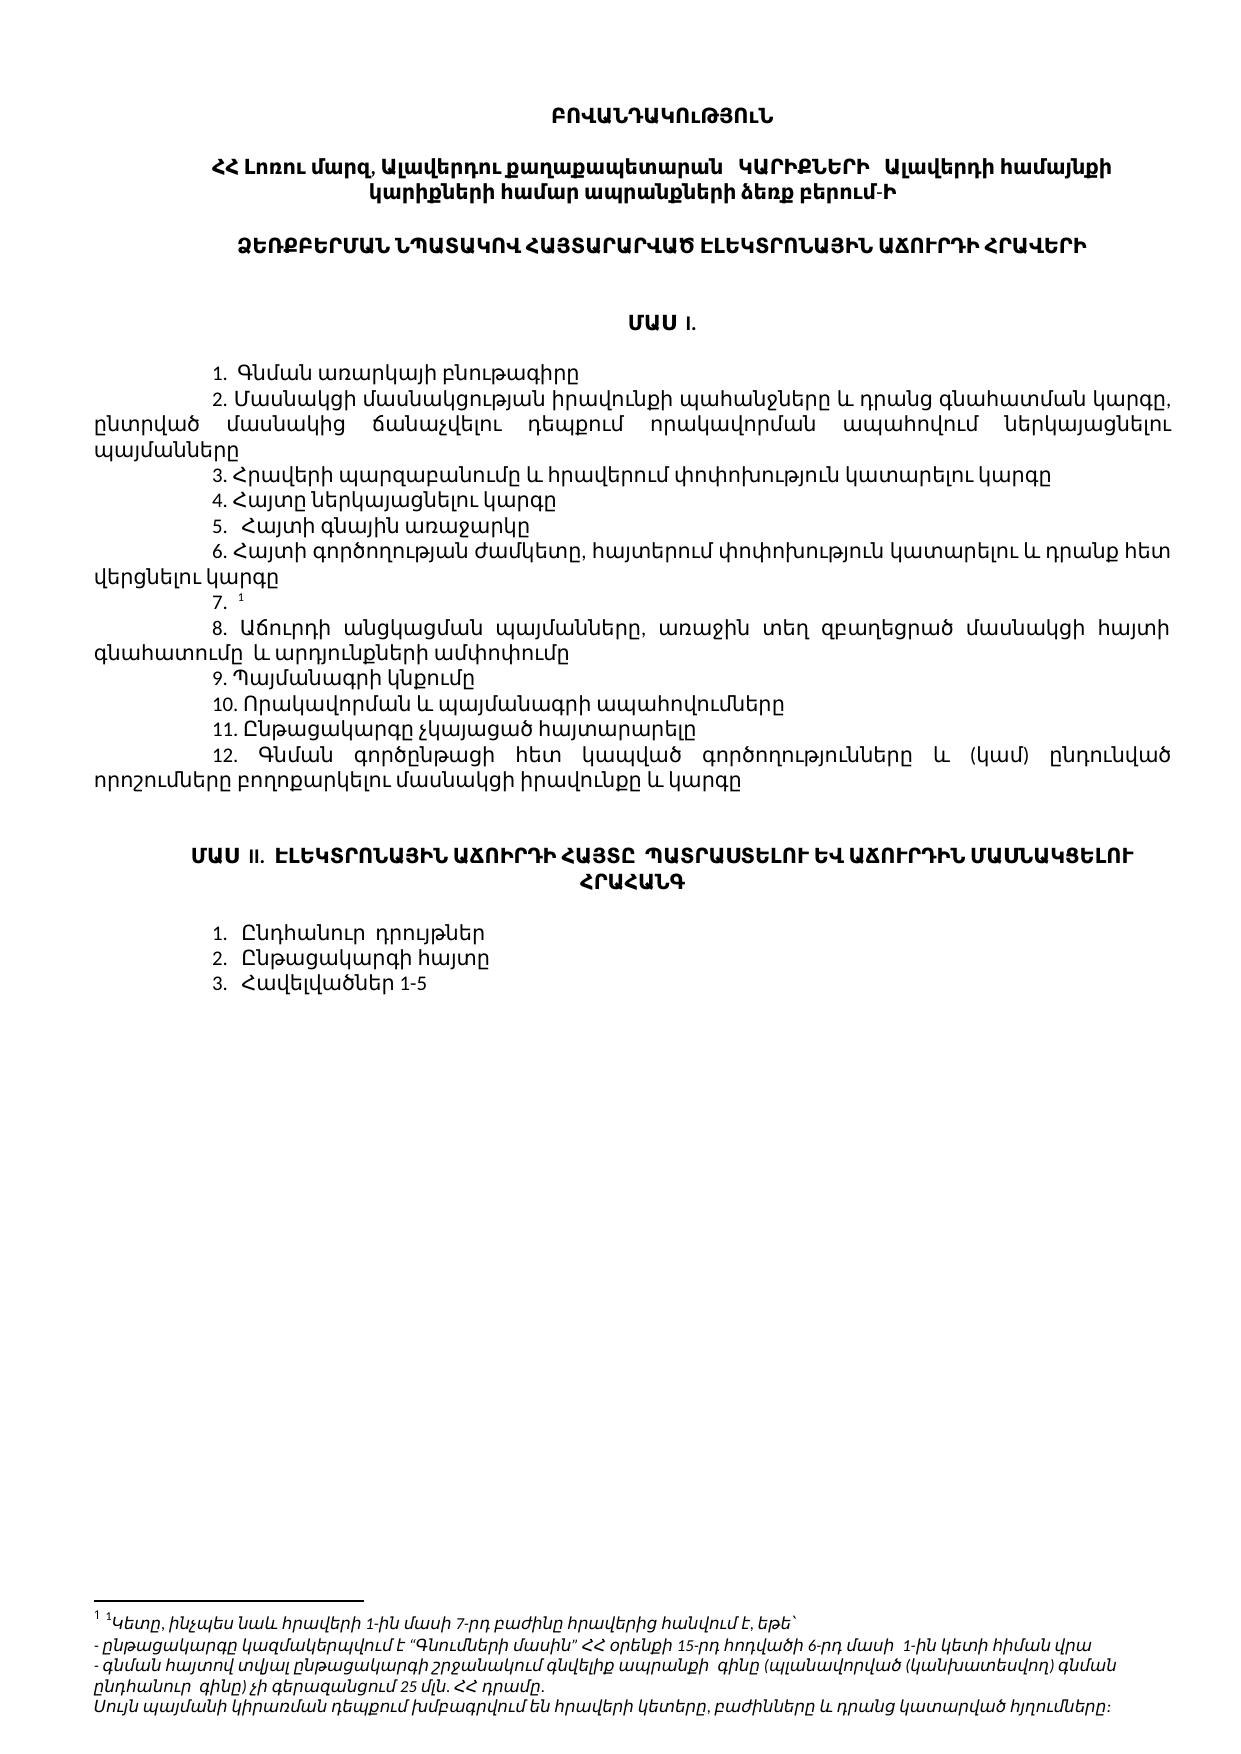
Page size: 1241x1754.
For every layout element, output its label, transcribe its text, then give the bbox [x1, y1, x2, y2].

text ՄԱՍ II. ԷԼԵԿՏՐՈՆԱՅԻՆ ԱՃՈԻՐԴԻ ՀԱՅՏԸ ՊԱՏՐԱՍՏԵԼՈՒ ԵՎ ԱՃՈՒՐԴԻՆ ՄԱՍՆԱԿՑԵԼՈՒ ՀՐԱՀԱՆԳ [94, 843, 1171, 894]
text ՁԵՌՔԲԵՐՄԱՆ ՆՊԱՏԱԿՈՎ ՀԱՅՏԱՐԱՐՎԱԾ ԷԼԵԿՏՐՈՆԱՅԻՆ ԱՃՈՒՐԴԻ ՀՐԱՎԵՐԻ [94, 233, 1171, 259]
text ՀՀ Լոռու մարզ, Ալավերդու քաղաքապետարան ԿԱՐԻՔՆԵՐԻ Ալավերդի համայնքի կարիքների համար ապրանքների ձեռք բերում-Ի [94, 154, 1171, 205]
text 8. Աճուրդի անցկացման պայմանները, առաջին տեղ զբաղեցրած մասնակցի հայտի գնահատումը և արդյունքների ամփոփումը [94, 615, 1171, 666]
text 12. Գնման գործընթացի հետ կապված գործողությունները և (կամ) ընդունված որոշումները բողոքարկելու մասնակցի իրավունքը և կարգը [94, 742, 1171, 793]
text 1. Ընդհանուր դրույթներ [94, 920, 1171, 945]
text 3. Հրավերի պարզաբանումը և հրավերում փոփոխություն կատարելու կարգը [94, 462, 1171, 488]
text 4. Հայտը ներկայացնելու կարգը [94, 488, 1171, 513]
text 6. Հայտի գործողության ժամկետը, հայտերում փոփոխություն կատարելու և դրանք հետ վերցնելու կարգը [94, 538, 1171, 589]
text 7. 1 [94, 589, 1171, 615]
text 9. Պայմանագրի կնքումը [94, 666, 1171, 691]
text 1. Գնման առարկայի բնութագիրը [94, 361, 1171, 386]
text 3. Հավելվածներ 1-5 [94, 971, 1171, 996]
text 2. Ընթացակարգի հայտը [94, 945, 1171, 971]
text ԲՈՎԱՆԴԱԿՈւԹՅՈւՆ [94, 103, 1171, 128]
text 10. Որակավորման և պայմանագրի ապահովումները [94, 691, 1171, 716]
text 11. Ընթացակարգը չկայացած հայտարարելը [94, 716, 1171, 742]
text 5. Հայտի գնային առաջարկը [94, 513, 1171, 538]
text ՄԱՍ I. [94, 310, 1171, 335]
text 2. Մասնակցի մասնակցության իրավունքի պահանջները և դրանց գնահատման կարգը, ընտրված մասնակից ճանաչվելու դեպքում որակավորման ապահովում ներկայացնելու պայմանները [94, 386, 1171, 462]
